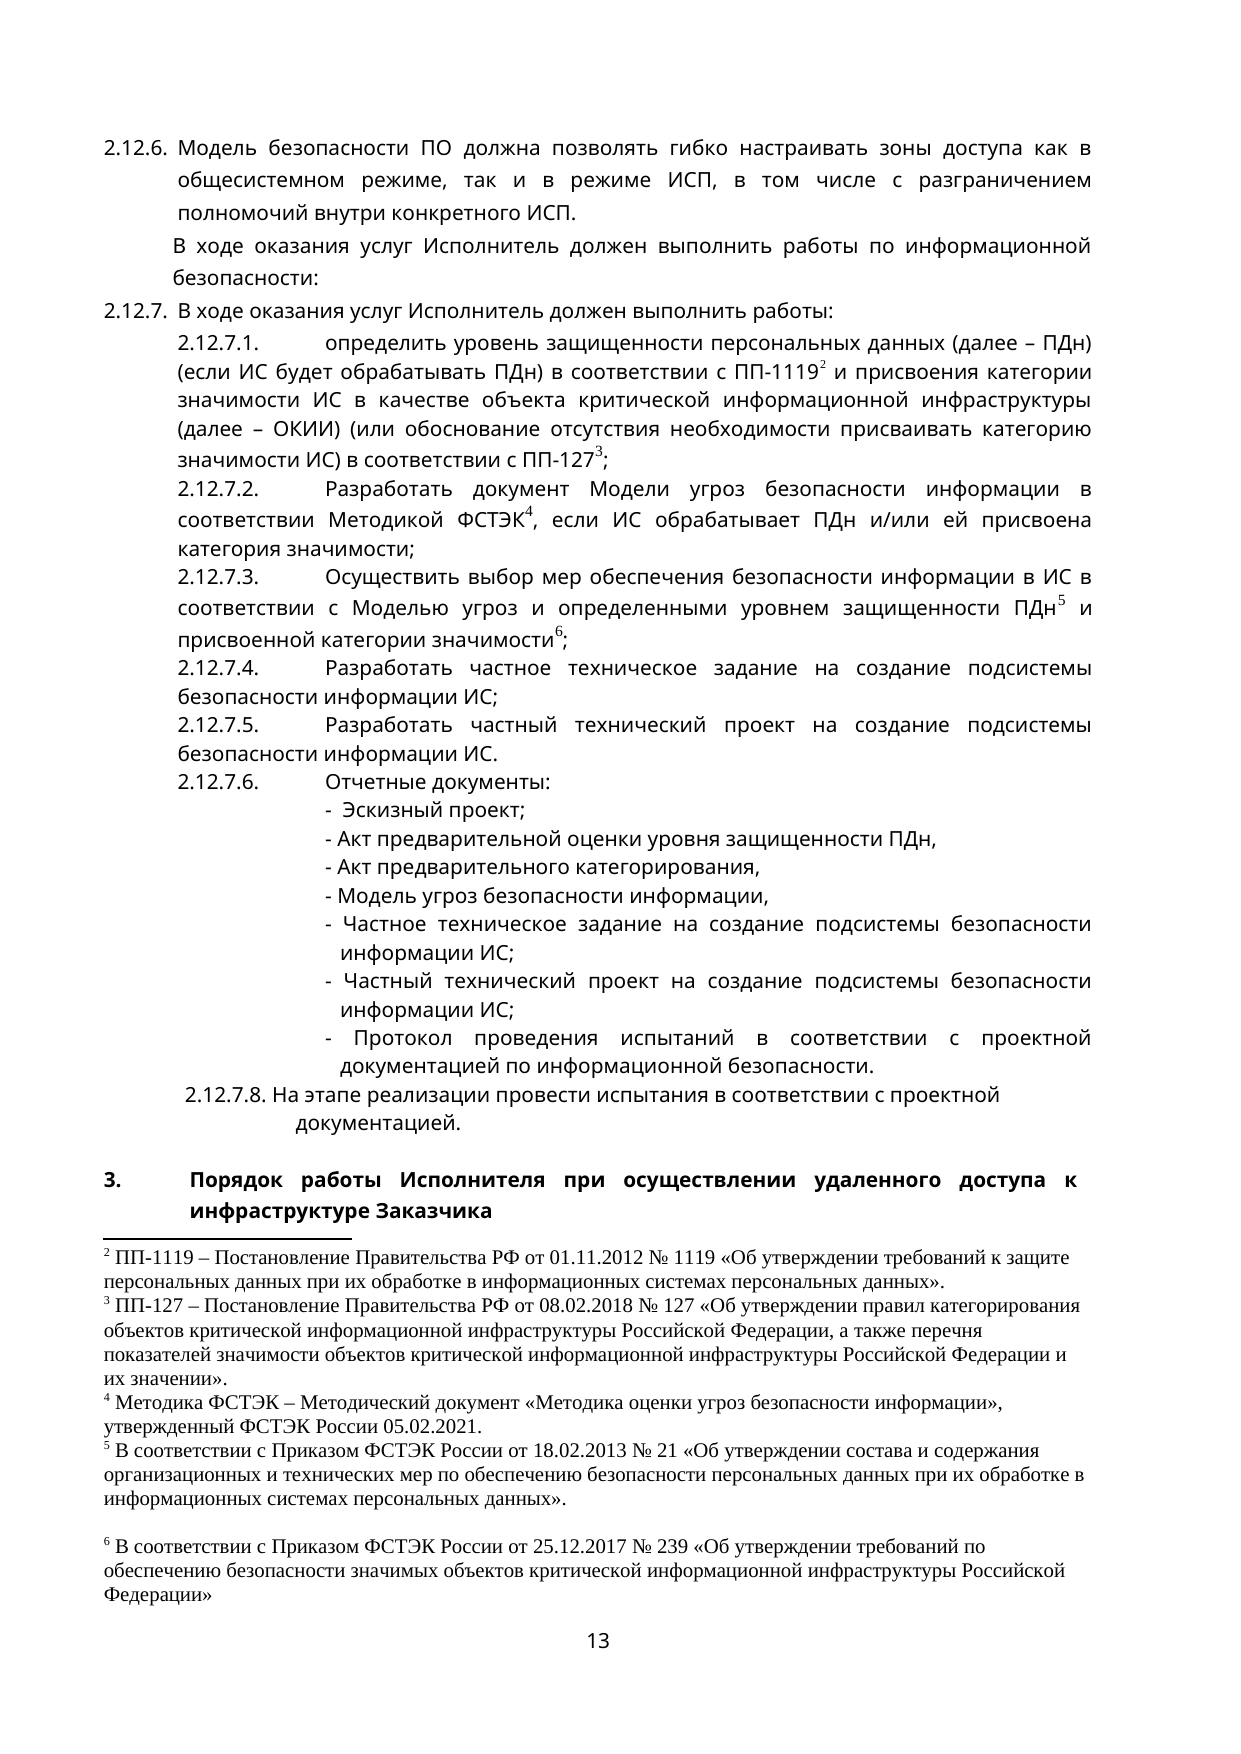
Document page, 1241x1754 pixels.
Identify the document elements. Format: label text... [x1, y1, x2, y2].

list Отчетные документы: [177, 767, 1092, 796]
list Разработать частное техническое задание на создание подсистемы безопасности информации ИС; [177, 653, 1092, 710]
list Разработать частный технический проект на создание подсистемы безопасности информации ИС. [177, 710, 1092, 767]
text - Акт предварительной оценки уровня защищенности ПДн, [216, 824, 1092, 852]
text - Протокол проведения испытаний в соответствии с проектной документацией по информационной безопасности. [325, 1023, 1092, 1080]
text - Эскизный проект; [216, 796, 1092, 824]
text 2.12.7.8. На этапе реализации провести испытания в соответствии с проектной документацией. [103, 1080, 1092, 1137]
text В ходе оказания услуг Исполнитель должен выполнить работы по информационной безопасности: [172, 231, 1092, 292]
text - Частное техническое задание на создание подсистемы безопасности информации ИС; [325, 909, 1092, 966]
list определить уровень защищенности персональных данных (далее – ПДн) (если ИС будет обрабатывать ПДн) в соответствии с ПП-1119 и присвоения категории значимости ИС в качестве объекта критической информационной инфраструктуры (далее – ОКИИ) (или обоснование отсутствия необходимости присваивать категорию значимости ИС) в соответствии с ПП-127; [177, 328, 1092, 474]
list Осуществить выбор мер обеспечения безопасности информации в ИС в соответствии с Моделью угроз и определенными уровнем защищенности ПДн и присвоенной категории значимости; [177, 562, 1092, 653]
list Модель безопасности ПО должна позволять гибко настраивать зоны доступа как в общесистемном режиме, так и в режиме ИСП, в том числе с разграничением полномочий внутри конкретного ИСП. [103, 133, 1092, 227]
list В ходе оказания услуг Исполнитель должен выполнить работы: [103, 296, 1092, 324]
text - Частный технический проект на создание подсистемы безопасности информации ИС; [325, 966, 1092, 1023]
text - Акт предварительного категорирования, [216, 852, 1092, 881]
list Разработать документ Модели угроз безопасности информации в соответствии Методикой ФСТЭК, если ИС обрабатывает ПДн и/или ей присвоена категория значимости; [177, 474, 1092, 562]
text - Модель угроз безопасности информации, [216, 881, 1092, 909]
list Порядок работы Исполнителя при осуществлении удаленного доступа к инфраструктуре Заказчика [103, 1165, 1078, 1224]
